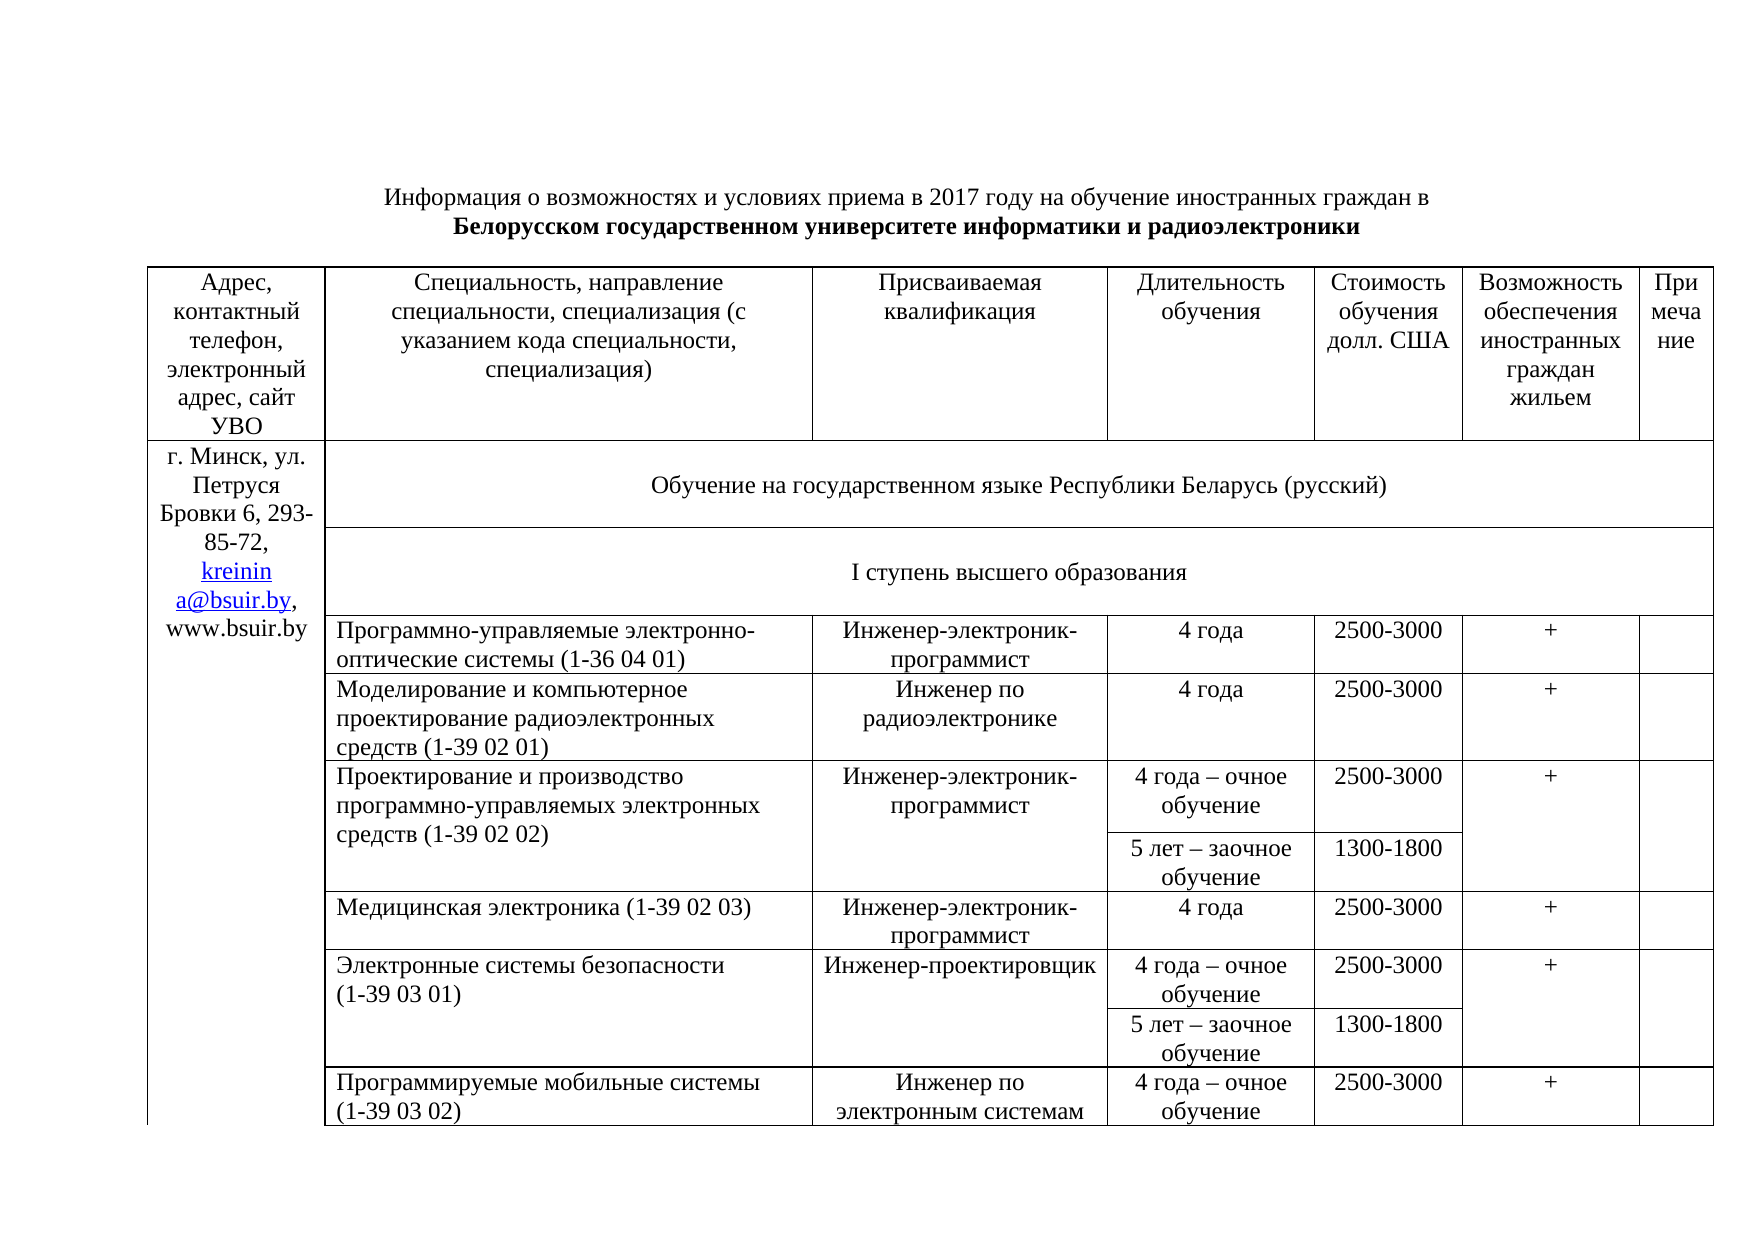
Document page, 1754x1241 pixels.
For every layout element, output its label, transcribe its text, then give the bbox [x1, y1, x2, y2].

table_cell Программно-управляемые электронно-оптические системы (1-36 04 01) [326, 616, 812, 673]
table_cell Моделирование и компьютерное проектирование радиоэлектронных средств (1-39 02 01) [326, 674, 812, 760]
table_cell 2500-3000 [1315, 950, 1462, 1008]
table_cell Электронные системы безопасности (1-39 03 01) [326, 950, 812, 1066]
table_cell 4 года [1108, 674, 1314, 760]
text Белорусском государственном университете информатики и радиоэлектроники [177, 211, 1636, 240]
table_cell [1640, 761, 1713, 891]
table_header Адрес, контактный телефон, электронный адрес, сайт УВО [148, 268, 324, 440]
table_cell [1640, 1068, 1713, 1125]
table_cell 2500-3000 [1315, 761, 1462, 832]
table_cell 5 лет – заочное обучение [1108, 833, 1314, 891]
table_cell 4 года [1108, 616, 1314, 673]
table_cell 1300-1800 [1315, 1009, 1462, 1066]
table_cell [1640, 674, 1713, 760]
table_cell 2500-3000 [1315, 674, 1462, 760]
table_cell Проектирование и производство программно-управляемых электронных средств (1-39 02 02) [326, 761, 812, 891]
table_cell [813, 1068, 1107, 1125]
table_cell 4 года – очное обучение [1108, 1068, 1314, 1125]
table_cell 2500-3000 [1315, 892, 1462, 949]
table_cell Медицинская электроника (1-39 02 03) [326, 892, 812, 949]
table_header Стоимость обучения долл. США [1315, 268, 1462, 440]
table_cell 1300-1800 [1315, 833, 1462, 891]
table_cell [1640, 616, 1713, 673]
table_cell + [1463, 674, 1639, 760]
table_cell г. Минск, ул. Петруся Бровки 6, 293-85-72, kreinina@bsuir.by, www.bsuir.by [148, 441, 324, 1125]
table_cell + [1463, 1068, 1639, 1125]
table_cell + [1463, 616, 1639, 673]
table_cell 4 года [1108, 892, 1314, 949]
table_header Длительность обучения [1108, 268, 1314, 440]
table_cell 2500-3000 [1315, 1068, 1462, 1125]
table_cell + [1463, 761, 1639, 891]
table_cell + [1463, 892, 1639, 949]
table_cell [1640, 892, 1713, 949]
table_cell Инженер-электроник-программист [813, 616, 1107, 673]
table_header Примечание [1640, 268, 1713, 440]
table_cell 2500-3000 [1315, 616, 1462, 673]
table_cell Инженер-электроник-программист [813, 761, 1107, 891]
table_cell Обучение на государственном языке Республики Беларусь (русский) [326, 441, 1713, 527]
table_cell Инженер-проектировщик [813, 950, 1107, 1066]
table_cell 4 года – очное обучение [1108, 761, 1314, 832]
table_header Специальность, направление специальности, специализация (с указанием кода специальности, специализация) [326, 268, 812, 440]
table_cell 4 года – очное обучение [1108, 950, 1314, 1008]
table_cell 5 лет – заочное обучение [1108, 1009, 1314, 1066]
table_cell + [1463, 950, 1639, 1066]
table_cell I ступень высшего образования [326, 528, 1713, 614]
table_header Возможность обеспечения иностранных граждан жильем [1463, 268, 1639, 440]
table_cell Инженер по радиоэлектронике [813, 674, 1107, 760]
table_cell Инженер-электроник-программист [813, 892, 1107, 949]
text Информация о возможностях и условиях приема в 2017 году на обучение иностранных граждан в [177, 182, 1636, 211]
table_header Присваиваемая квалификация [813, 268, 1107, 440]
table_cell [326, 1068, 812, 1125]
table_cell [1640, 950, 1713, 1066]
